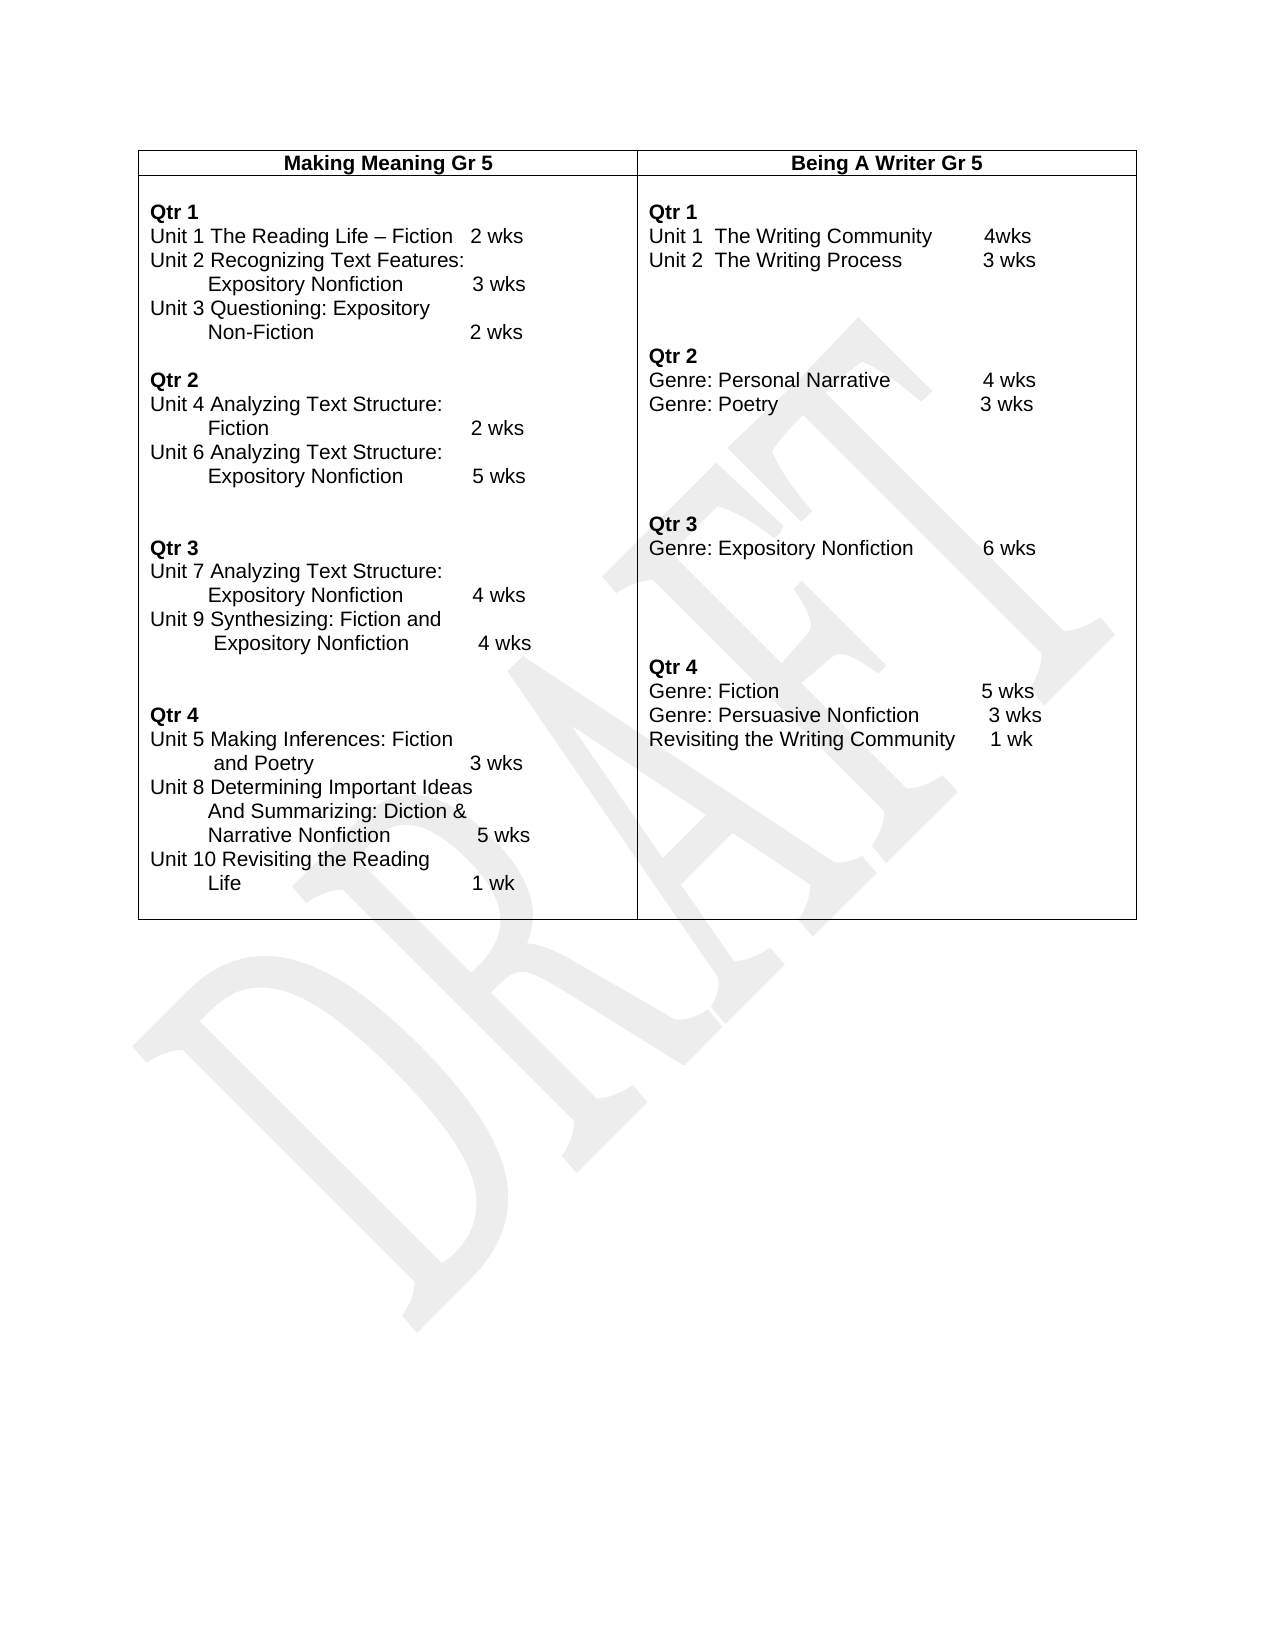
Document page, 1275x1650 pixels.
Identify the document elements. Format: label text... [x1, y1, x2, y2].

table_header Being A Writer Gr 5 [638, 151, 1136, 175]
table_cell Qtr 1 Unit 1 The Writing Community 4wks Unit 2 The Writing Process 3 wks Qtr 2 Genre: Personal Narrative 4 wks Genre: Poetry 3 wks Qtr 3 Genre: Expository Nonfiction 6 wks Qtr 4 Genre: Fiction 5 wks Genre: Persuasive Nonfiction 3 wks Revisiting the Writing Community 1 wk [638, 176, 1136, 919]
table_cell Qtr 1 Unit 1 The Reading Life – Fiction 2 wks Unit 2 Recognizing Text Features: Expository Nonfiction 3 wks Unit 3 Questioning: Expository Non-Fiction 2 wks Qtr 2 Unit 4 Analyzing Text Structure: Fiction 2 wks Unit 6 Analyzing Text Structure: Expository Nonfiction 5 wks Qtr 3 Unit 7 Analyzing Text Structure: Expository Nonfiction 4 wks Unit 9 Synthesizing: Fiction and Expository Nonfiction 4 wks Qtr 4 Unit 5 Making Inferences: Fiction and Poetry 3 wks Unit 8 Determining Important Ideas And Summarizing: Diction & Narrative Nonfiction 5 wks Unit 10 Revisiting the Reading Life 1 wk [139, 176, 637, 919]
table_header Making Meaning Gr 5 [139, 151, 637, 175]
